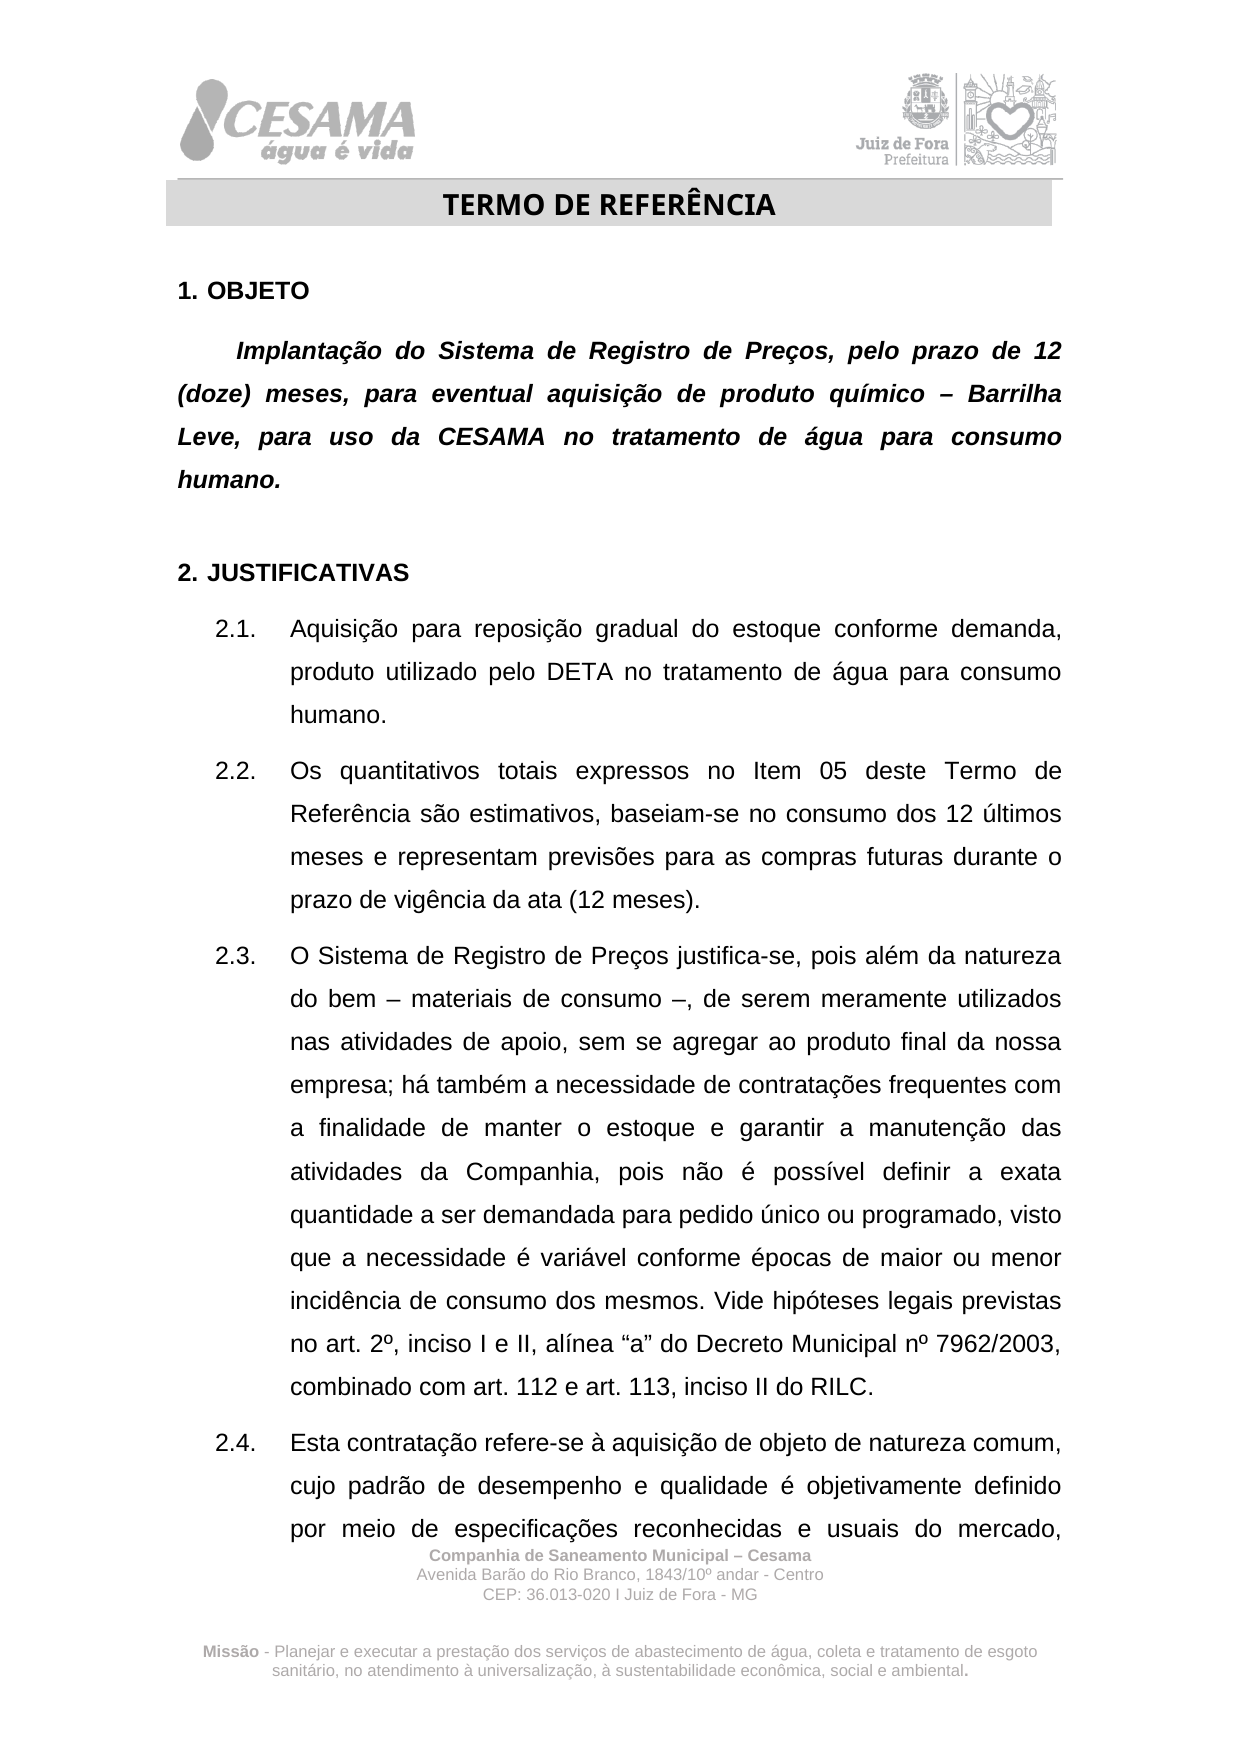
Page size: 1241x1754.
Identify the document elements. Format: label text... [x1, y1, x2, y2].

list OBJETO [177, 276, 1063, 305]
list Aquisição para reposição gradual do estoque conforme demanda, produto utilizado pelo DETA no tratamento de água para consumo humano. [215, 614, 1063, 729]
text Implantação do Sistema de Registro de Preços, pelo prazo de 12 (doze) meses, para eventual aquisição de produto químico – Barrilha Leve, para uso da CESAMA no tratamento de água para consumo humano. [177, 336, 1063, 494]
table_header TERMO DE REFERÊNCIA [166, 180, 1052, 226]
list Os quantitativos totais expressos no Item 05 deste Termo de Referência são estimativos, baseiam-se no consumo dos 12 últimos meses e representam previsões para as compras futuras durante o prazo de vigência da ata (12 meses). [215, 756, 1063, 914]
list O Sistema de Registro de Preços justifica-se, pois além da natureza do bem – materiais de consumo –, de serem meramente utilizados nas atividades de apoio, sem se agregar ao produto final da nossa empresa; há também a necessidade de contratações frequentes com a finalidade de manter o estoque e garantir a manutenção das atividades da Companhia, pois não é possível definir a exata quantidade a ser demandada para pedido único ou programado, visto que a necessidade é variável conforme épocas de maior ou menor incidência de consumo dos mesmos. Vide hipóteses legais previstas no art. 2º, inciso I e II, alínea “a” do Decreto Municipal nº 7962/2003, combinado com art. 112 e art. 113, inciso II do RILC. [215, 941, 1063, 1401]
picture [177, 73, 1064, 180]
list JUSTIFICATIVAS [177, 558, 1063, 587]
